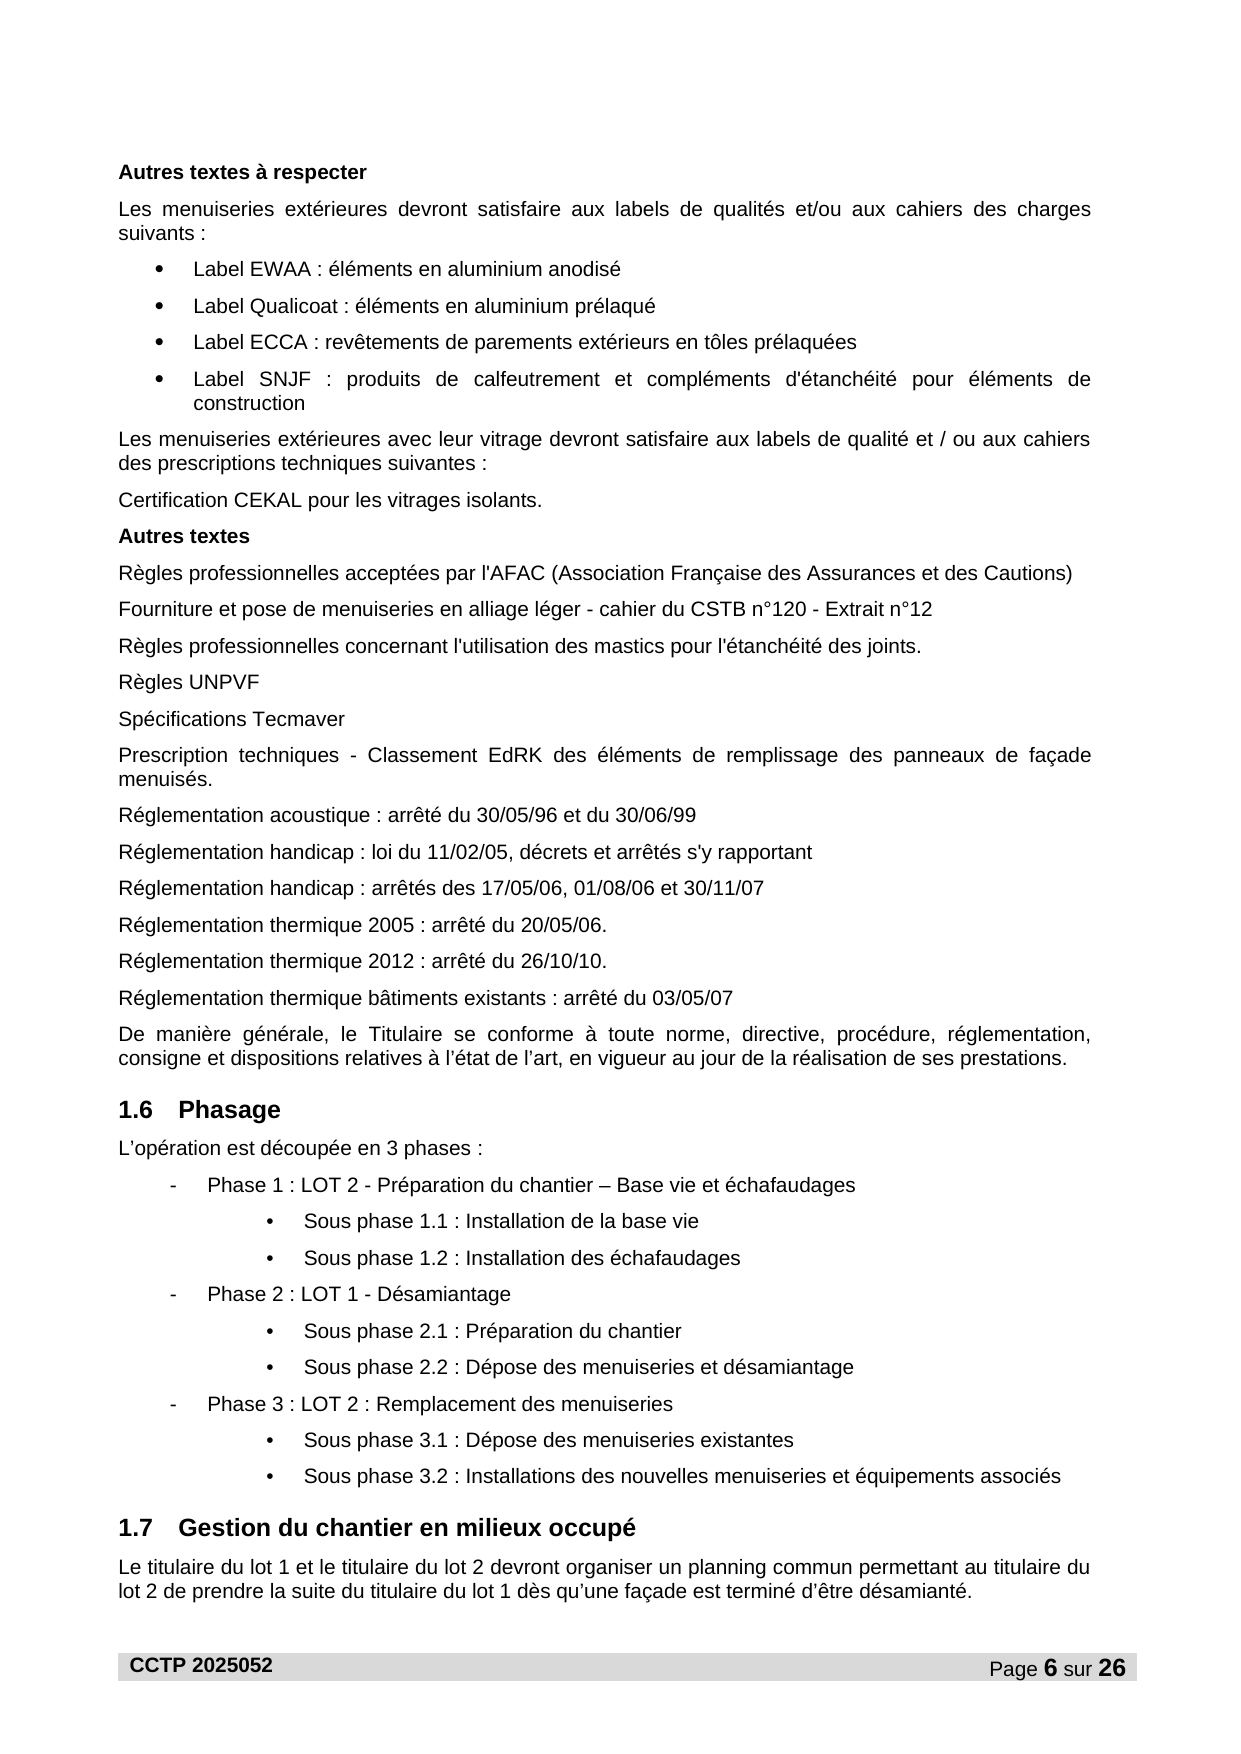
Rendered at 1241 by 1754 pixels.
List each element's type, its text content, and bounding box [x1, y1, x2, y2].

text Règles UNPVF [118, 670, 1092, 694]
text Prescription techniques - Classement EdRK des éléments de remplissage des panneaux de façade menuisés. [118, 743, 1092, 791]
list Phase 3 : LOT 2 : Remplacement des menuiseries [169, 1391, 1092, 1415]
text Le titulaire du lot 1 et le titulaire du lot 2 devront organiser un planning commun permettant au titulaire du lot 2 de prendre la suite du titulaire du lot 1 dès qu’une façade est terminé d’être désamianté. [118, 1554, 1092, 1602]
text Les menuiseries extérieures avec leur vitrage devront satisfaire aux labels de qualité et / ou aux cahiers des prescriptions techniques suivantes : [118, 427, 1092, 475]
subtitle Phasage [118, 1095, 1092, 1124]
text Réglementation thermique 2005 : arrêté du 20/05/06. [118, 913, 1092, 937]
list Phase 1 : LOT 2 - Préparation du chantier – Base vie et échafaudages [169, 1173, 1092, 1197]
text Autres textes à respecter [118, 160, 1092, 184]
text Réglementation handicap : arrêtés des 17/05/06, 01/08/06 et 30/11/07 [118, 876, 1092, 900]
text Règles professionnelles concernant l'utilisation des mastics pour l'étanchéité des joints. [118, 633, 1092, 657]
list Label Qualicoat : éléments en aluminium prélaqué [156, 294, 1092, 318]
text Réglementation acoustique : arrêté du 30/05/96 et du 30/06/99 [118, 803, 1092, 827]
subtitle Gestion du chantier en milieux occupé [118, 1513, 1092, 1542]
list Sous phase 2.1 : Préparation du chantier [266, 1318, 1092, 1342]
text De manière générale, le Titulaire se conforme à toute norme, directive, procédure, réglementation, consigne et dispositions relatives à l’état de l’art, en vigueur au jour de la réalisation de ses prestations. [118, 1022, 1092, 1070]
list Label EWAA : éléments en aluminium anodisé [156, 257, 1092, 281]
text Fourniture et pose de menuiseries en alliage léger - cahier du CSTB n°120 - Extrait n°12 [118, 597, 1092, 621]
text Les menuiseries extérieures devront satisfaire aux labels de qualités et/ou aux cahiers des charges suivants : [118, 197, 1092, 244]
list Label SNJF : produits de calfeutrement et compléments d'étanchéité pour éléments de construction [156, 367, 1092, 415]
list Phase 2 : LOT 1 - Désamiantage [169, 1282, 1092, 1306]
text Certification CEKAL pour les vitrages isolants. [118, 488, 1092, 512]
text Autres textes [118, 524, 1092, 548]
list Sous phase 3.2 : Installations des nouvelles menuiseries et équipements associés [266, 1464, 1092, 1488]
list Sous phase 3.1 : Dépose des menuiseries existantes [266, 1428, 1092, 1452]
list Sous phase 2.2 : Dépose des menuiseries et désamiantage [266, 1355, 1092, 1379]
text L’opération est découpée en 3 phases : [118, 1136, 1092, 1160]
text Règles professionnelles acceptées par l'AFAC (Association Française des Assurances et des Cautions) [118, 561, 1092, 584]
text Réglementation thermique bâtiments existants : arrêté du 03/05/07 [118, 986, 1092, 1009]
text Spécifications Tecmaver [118, 706, 1092, 730]
text Réglementation handicap : loi du 11/02/05, décrets et arrêtés s'y rapportant [118, 840, 1092, 864]
list Sous phase 1.1 : Installation de la base vie [266, 1209, 1092, 1233]
text Réglementation thermique 2012 : arrêté du 26/10/10. [118, 949, 1092, 973]
list Label ECCA : revêtements de parements extérieurs en tôles prélaquées [156, 330, 1092, 354]
list Sous phase 1.2 : Installation des échafaudages [266, 1246, 1092, 1269]
